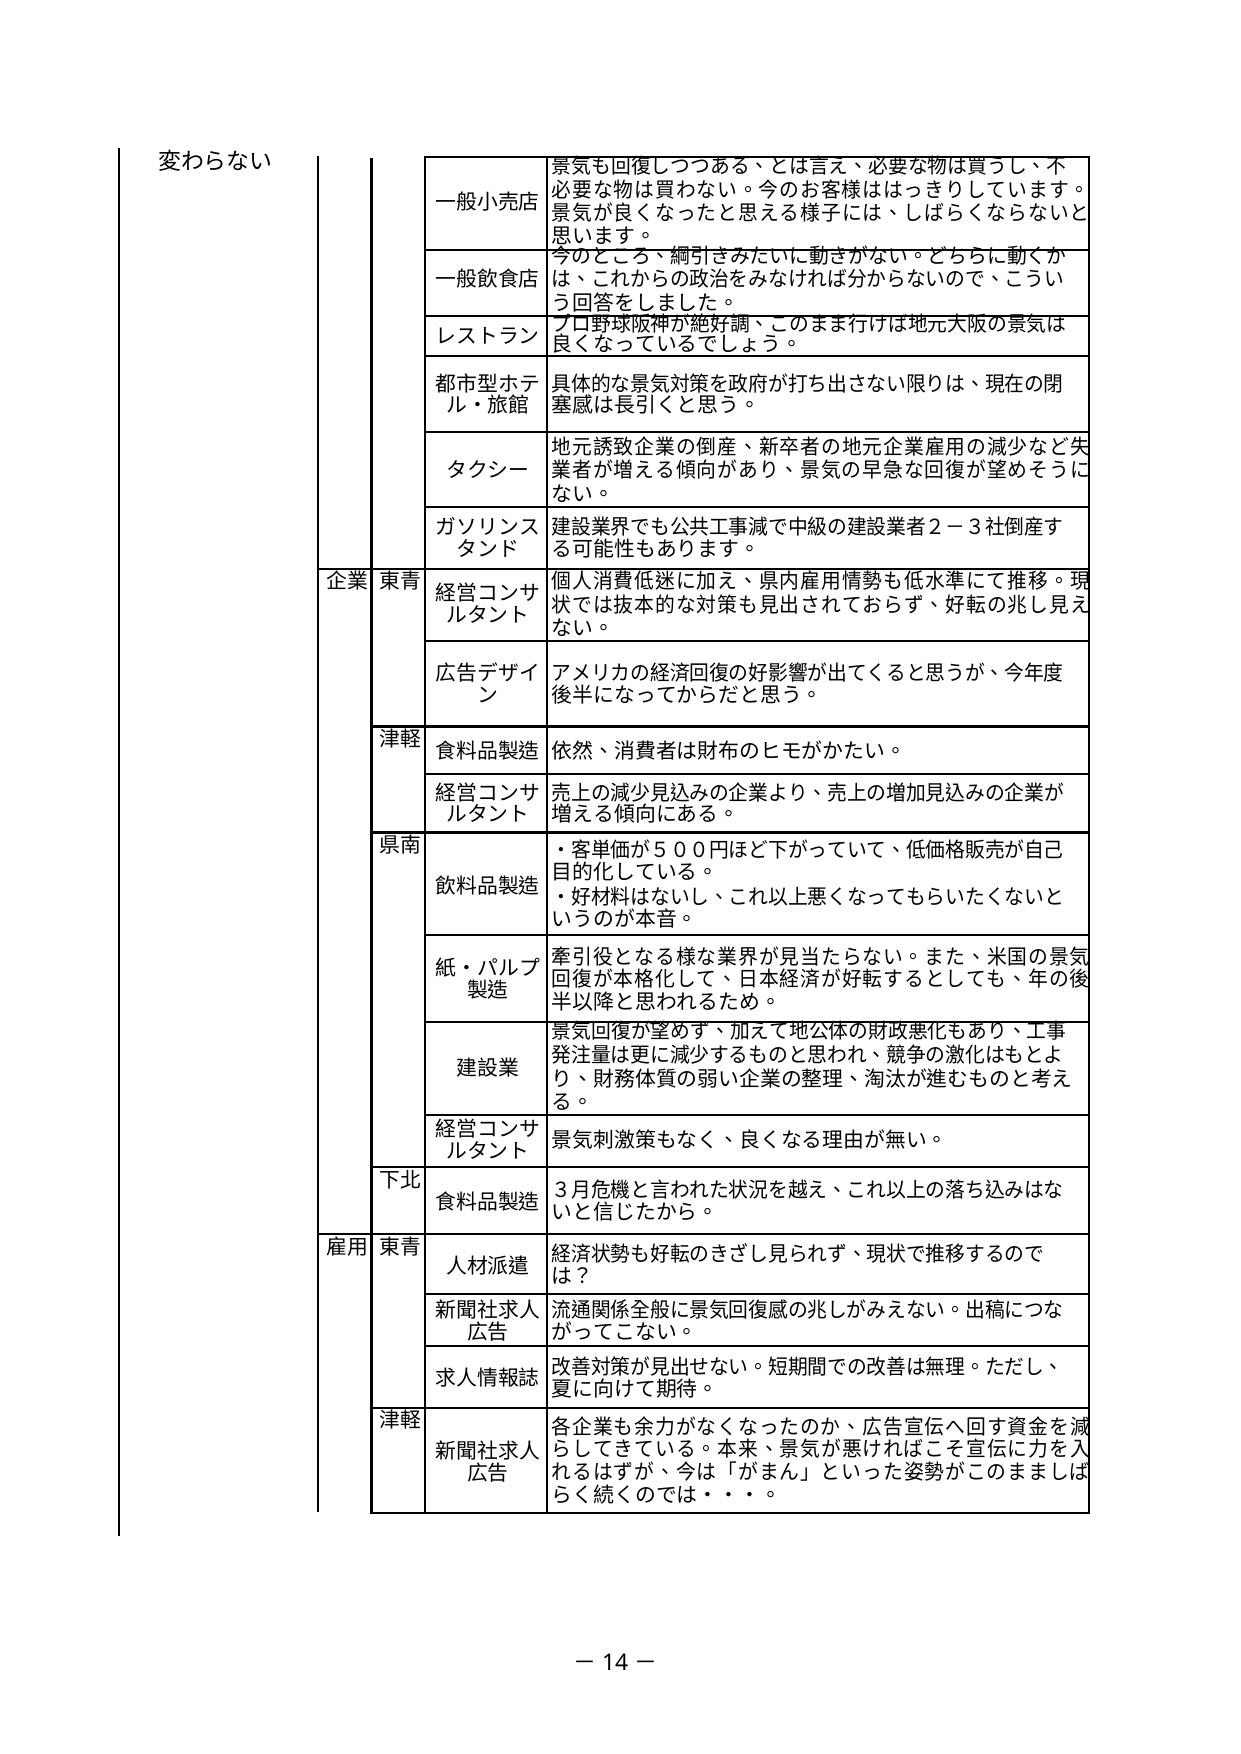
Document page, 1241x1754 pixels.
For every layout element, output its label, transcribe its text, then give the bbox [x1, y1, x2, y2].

text 変わらない [158, 145, 1134, 176]
